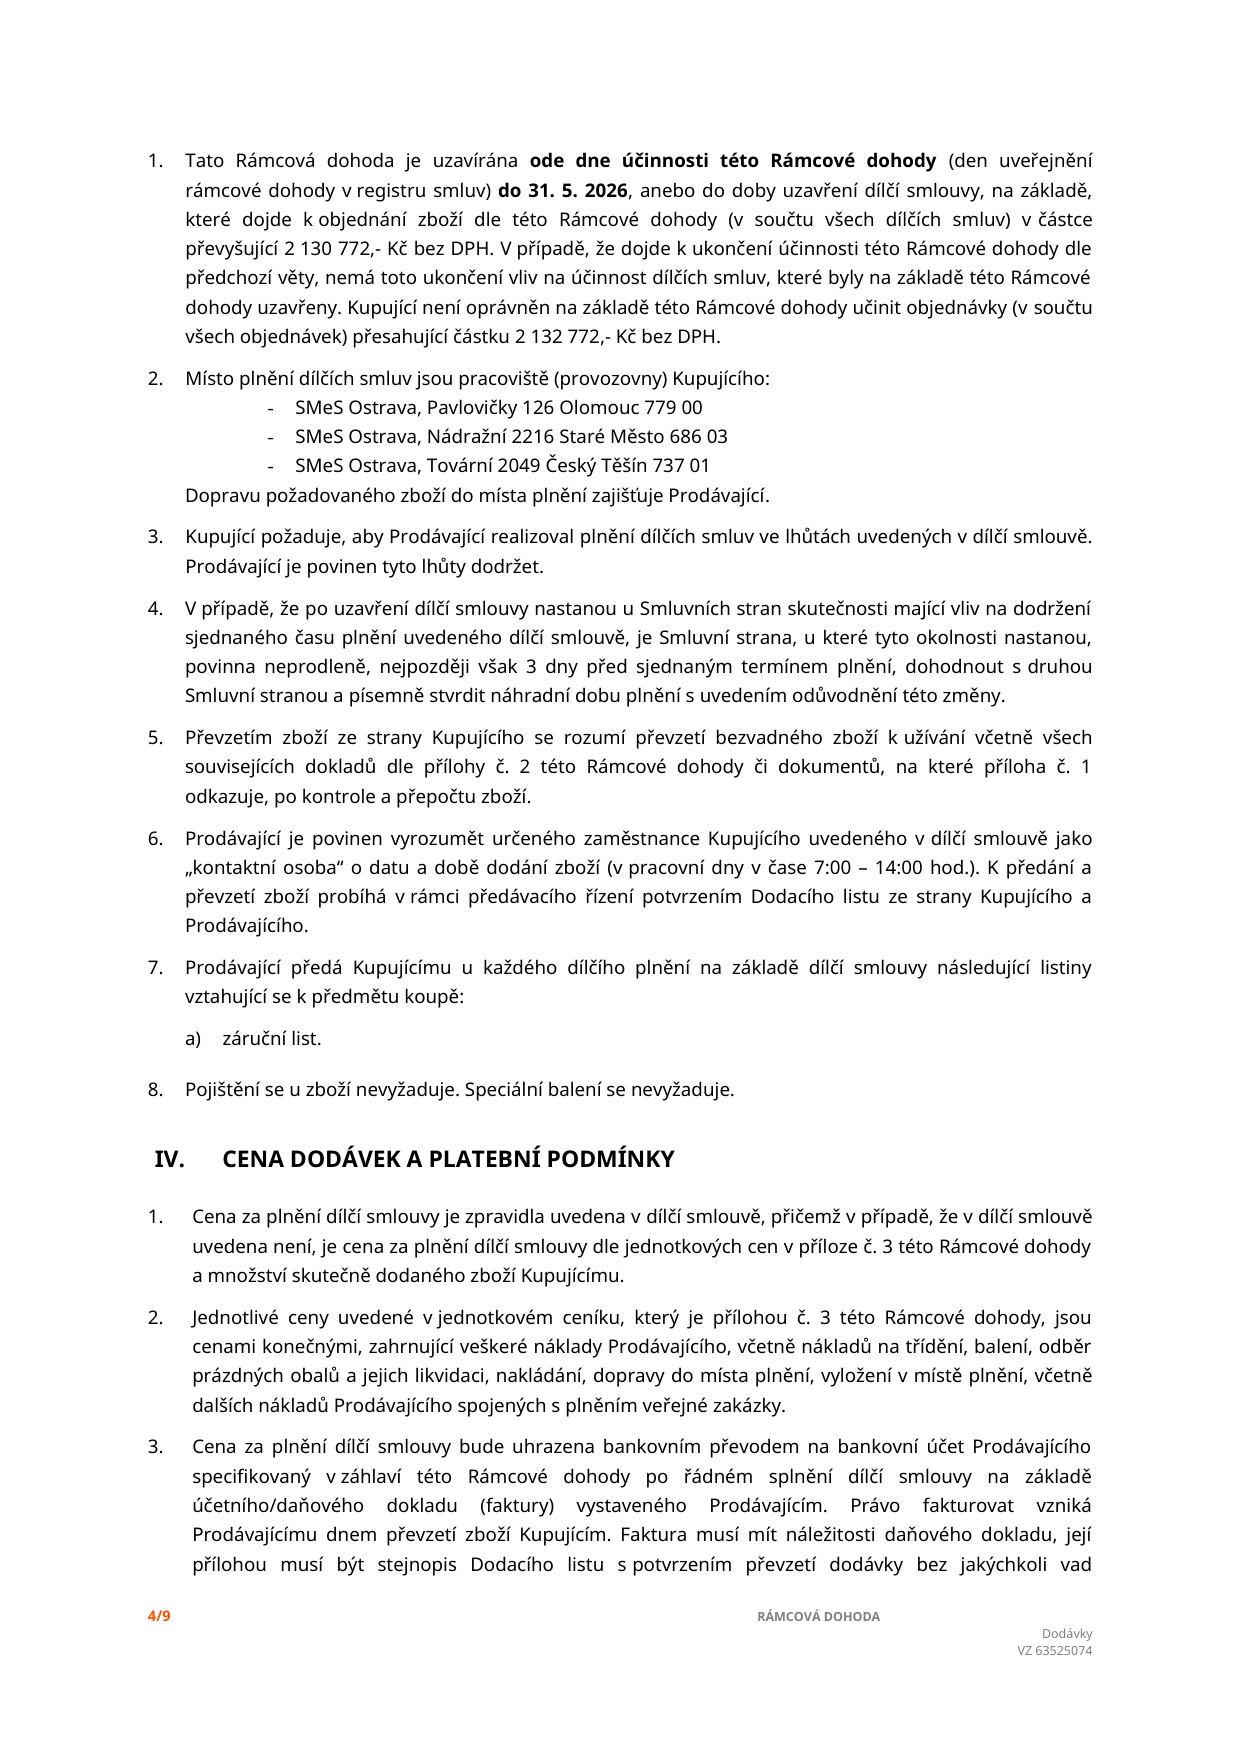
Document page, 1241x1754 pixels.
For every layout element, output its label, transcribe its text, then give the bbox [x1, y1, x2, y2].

list Tato Rámcová dohoda je uzavírána ode dne účinnosti této Rámcové dohody (den uveřejnění rámcové dohody v registru smluv) do 31. 5. 2026, anebo do doby uzavření dílčí smlouvy, na základě, které dojde k objednání zboží dle této Rámcové dohody (v součtu všech dílčích smluv) v částce převyšující 2 130 772,- Kč bez DPH. V případě, že dojde k ukončení účinnosti této Rámcové dohody dle předchozí věty, nemá toto ukončení vliv na účinnost dílčích smluv, které byly na základě této Rámcové dohody uzavřeny. Kupující není oprávněn na základě této Rámcové dohody učinit objednávky (v součtu všech objednávek) přesahující částku 2 132 772,- Kč bez DPH. [148, 148, 1093, 349]
subtitle Prodávající předá Kupujícímu u každého dílčího plnění na základě dílčí smlouvy následující listiny vztahující se k předmětu koupě: [148, 954, 1093, 1009]
list Převzetím zboží ze strany Kupujícího se rozumí převzetí bezvadného zboží k užívání včetně všech souvisejících dokladů dle přílohy č. 2 této Rámcové dohody či dokumentů, na které příloha č. 1 odkazuje, po kontrole a přepočtu zboží. [148, 724, 1093, 808]
list V případě, že po uzavření dílčí smlouvy nastanou u Smluvních stran skutečnosti mající vliv na dodržení sjednaného času plnění uvedeného dílčí smlouvě, je Smluvní strana, u které tyto okolnosti nastanou, povinna neprodleně, nejpozději však 3 dny před sjednaným termínem plnění, dohodnout s druhou Smluvní stranou a písemně stvrdit náhradní dobu plnění s uvedením odůvodnění této změny. [148, 595, 1093, 708]
list SMeS Ostrava, Nádražní 2216 Staré Město 686 03 [223, 423, 1093, 449]
list CENA DODÁVEK A PLATEBNÍ PODMÍNKY [185, 1143, 1093, 1174]
subtitle Jednotlivé ceny uvedené v jednotkovém ceníku, který je přílohou č. 3 této Rámcové dohody, jsou cenami konečnými, zahrnující veškeré náklady Prodávajícího, včetně nákladů na třídění, balení, odběr prázdných obalů a jejich likvidaci, nakládání, dopravy do místa plnění, vyložení v místě plnění, včetně dalších nákladů Prodávajícího spojených s plněním veřejné zakázky. [148, 1304, 1093, 1417]
list Dopravu požadovaného zboží do místa plnění zajišťuje Prodávající. [185, 482, 1093, 508]
subtitle Prodávající je povinen vyrozumět určeného zaměstnance Kupujícího uvedeného v dílčí smlouvě jako „kontaktní osoba“ o datu a době dodání zboží (v pracovní dny v čase 7:00 – 14:00 hod.). K předání a převzetí zboží probíhá v rámci předávacího řízení potvrzením Dodacího listu ze strany Kupujícího a Prodávajícího. [148, 825, 1093, 938]
subtitle Pojištění se u zboží nevyžaduje. Speciální balení se nevyžaduje. [148, 1076, 1093, 1102]
list SMeS Ostrava, Pavlovičky 126 Olomouc 779 00 [223, 394, 1093, 420]
subtitle Cena za plnění dílčí smlouvy je zpravidla uvedena v dílčí smlouvě, přičemž v případě, že v dílčí smlouvě uvedena není, je cena za plnění dílčí smlouvy dle jednotkových cen v příloze č. 3 této Rámcové dohody a množství skutečně dodaného zboží Kupujícímu. [148, 1204, 1093, 1288]
list záruční list. [185, 1025, 1093, 1051]
list Kupující požaduje, aby Prodávající realizoval plnění dílčích smluv ve lhůtách uvedených v dílčí smlouvě. Prodávající je povinen tyto lhůty dodržet. [148, 524, 1093, 579]
list SMeS Ostrava, Tovární 2049 Český Těšín 737 01 [223, 453, 1093, 478]
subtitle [148, 1434, 1093, 1576]
list Místo plnění dílčích smluv jsou pracoviště (provozovny) Kupujícího: [148, 365, 1093, 391]
